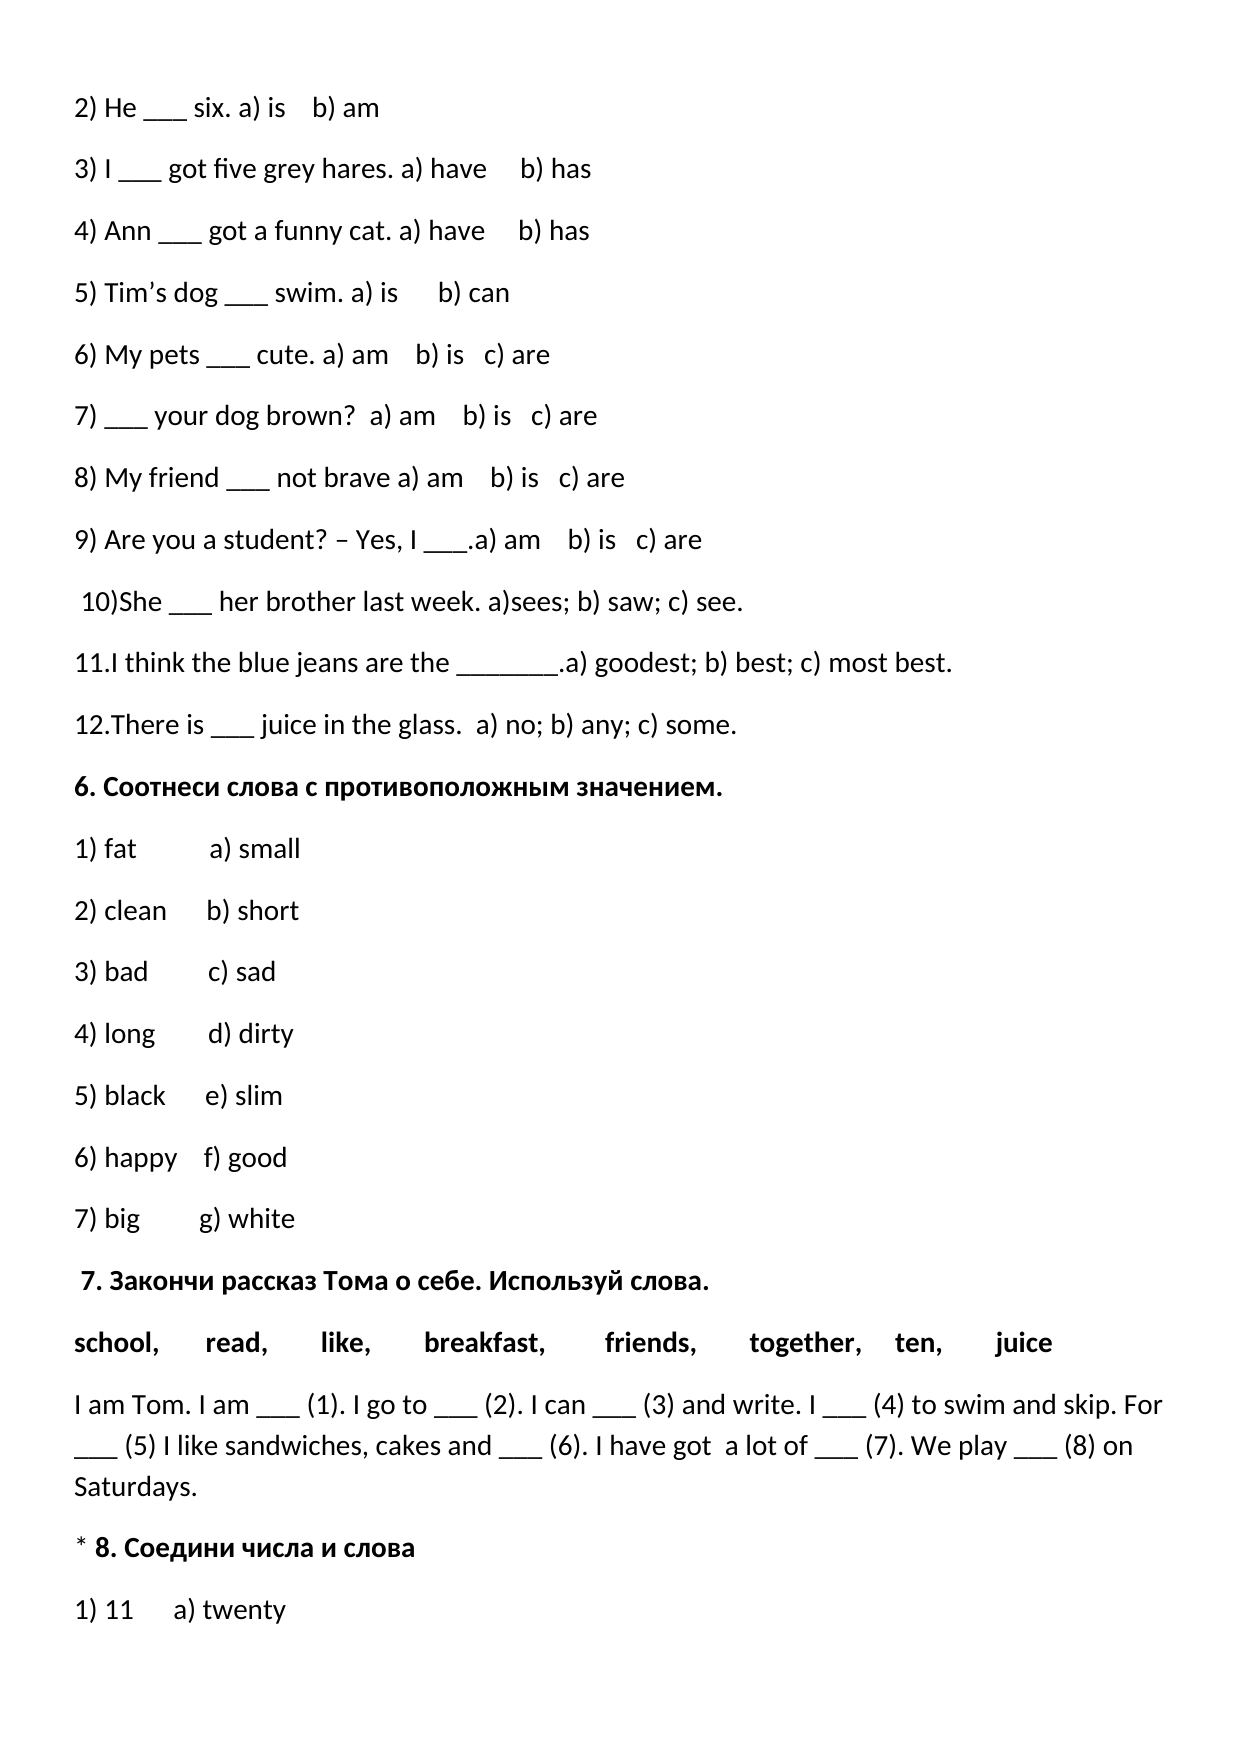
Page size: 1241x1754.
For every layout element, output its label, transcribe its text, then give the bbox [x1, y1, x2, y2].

text 9) Are you a student? – Yes, I ___.a) am b) is c) are [74, 521, 1196, 557]
text 7. Закончи рассказ Тома о себе. Используй слова. [74, 1262, 1196, 1298]
text 6) happy f) good [74, 1139, 1196, 1174]
text 6. Соотнеси слова с противоположным значением. [74, 768, 1196, 804]
text 10)She ___ her brother last week. a)sees; b) saw; c) see. [74, 583, 1196, 618]
text 1) fat a) small [74, 830, 1196, 866]
text 4) long d) dirty [74, 1015, 1196, 1051]
text school, read, like, breakfast, friends, together, ten, juice [74, 1324, 1196, 1360]
text 2) He ___ six. a) is b) am [74, 89, 1196, 124]
text 8) My friend ___ not brave a) am b) is c) are [74, 459, 1196, 495]
text * 8. Соедини числа и слова [74, 1529, 1196, 1565]
text 2) clean b) short [74, 892, 1196, 927]
text I am Tom. I am ___ (1). I go to ___ (2). I can ___ (3) and write. I ___ (4) to swim and skip. For ___ (5) I like sandwiches, cakes and ___ (6). I have got a lot of ___ (7). We play ___ (8) on Saturdays. [74, 1386, 1196, 1503]
text 3) bad c) sad [74, 953, 1196, 989]
text 4) Ann ___ got a funny cat. a) have b) has [74, 212, 1196, 248]
text 5) black e) slim [74, 1077, 1196, 1113]
text 7) big g) white [74, 1201, 1196, 1236]
text 6) My pets ___ cute. a) am b) is c) are [74, 336, 1196, 371]
text 3) I ___ got five grey hares. a) have b) has [74, 150, 1196, 186]
text 11.I think the blue jeans are the _______.a) goodest; b) best; c) most best. [74, 644, 1196, 680]
text 1) 11 a) twenty [74, 1591, 1196, 1627]
text 7) ___ your dog brown? a) am b) is c) are [74, 397, 1196, 433]
text 12.There is ___ juice in the glass. a) no; b) any; c) some. [74, 706, 1196, 742]
text 5) Tim’s dog ___ swim. a) is b) can [74, 274, 1196, 309]
